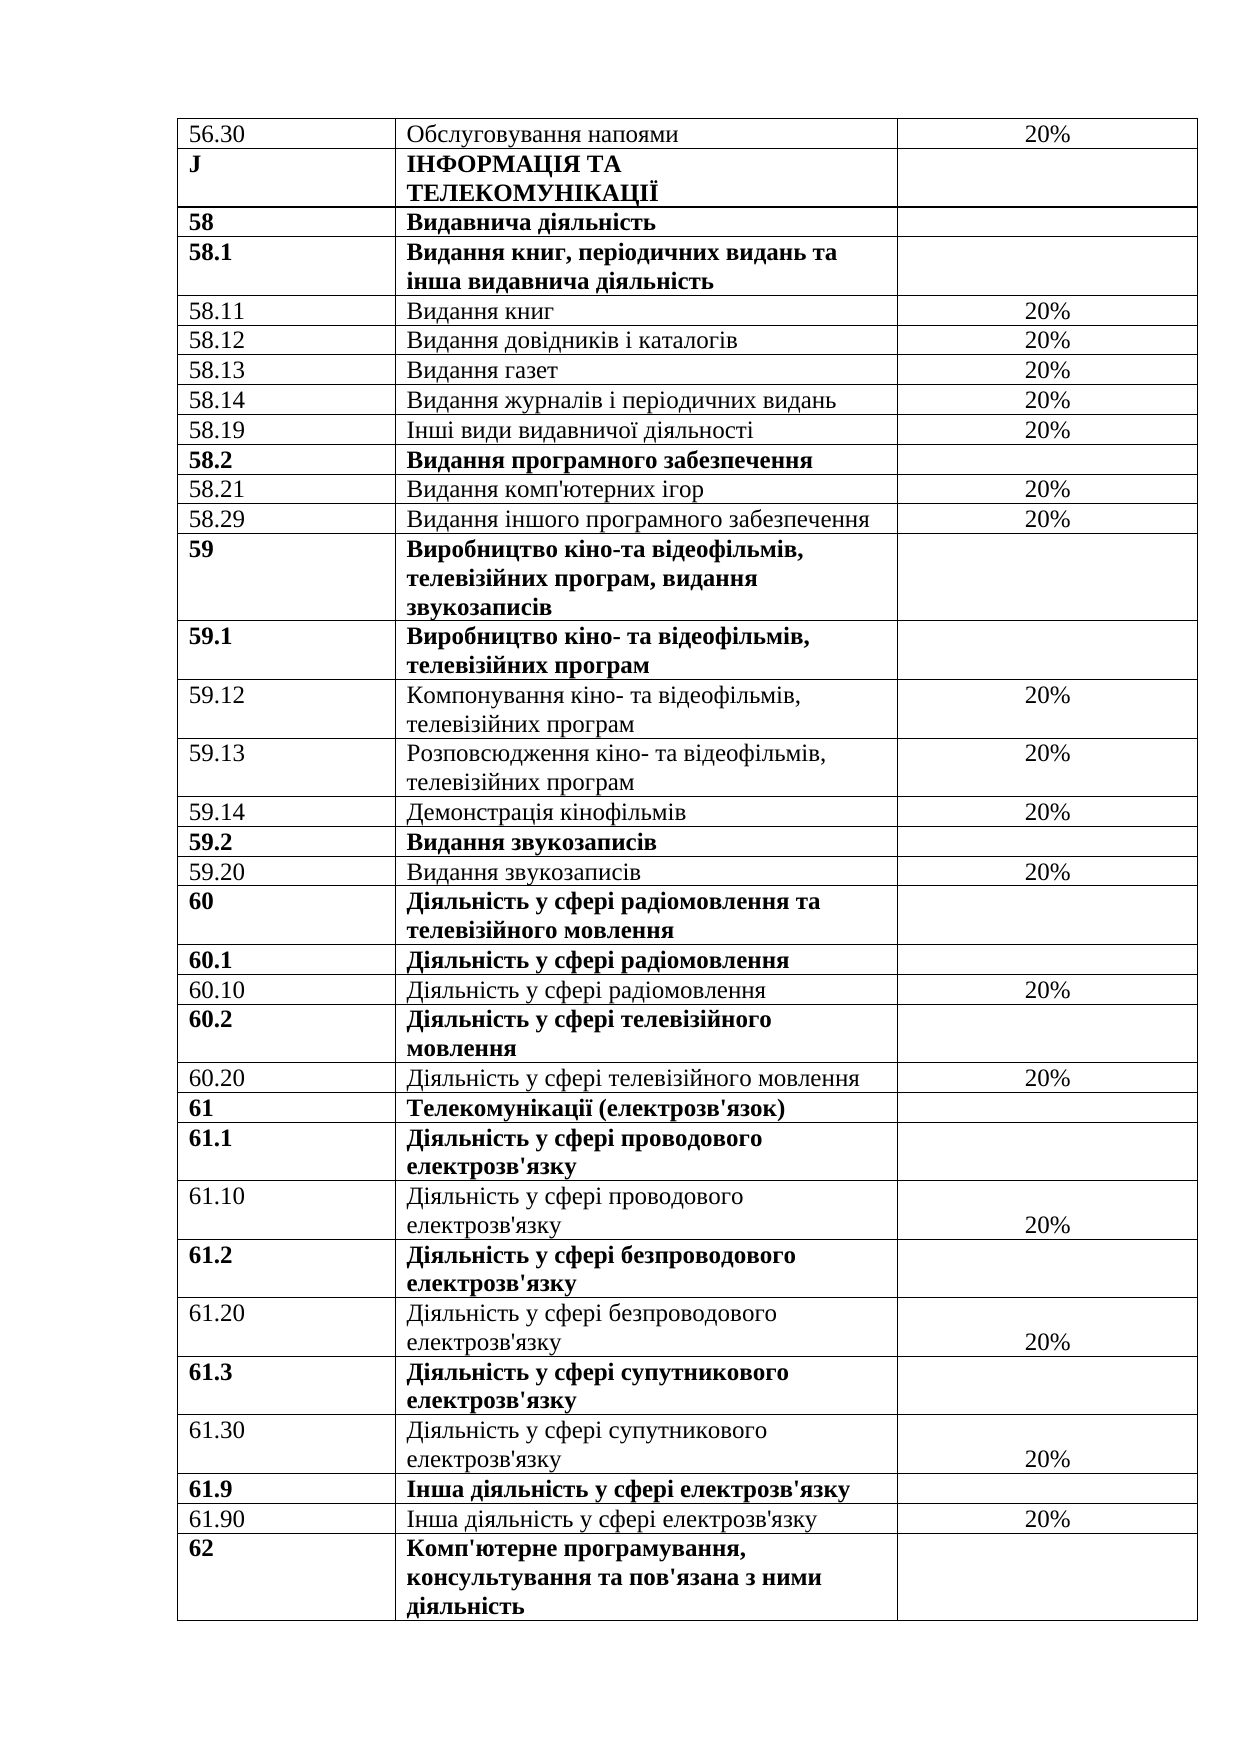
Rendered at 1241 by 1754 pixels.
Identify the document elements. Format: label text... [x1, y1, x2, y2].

table_cell 58.1 [178, 237, 395, 295]
table_cell 60.2 [178, 1005, 395, 1062]
table_cell ІНФОРМАЦІЯ ТА ТЕЛЕКОМУНІКАЦІЇ [396, 149, 897, 206]
table_cell [898, 149, 1197, 206]
table_cell 60.20 [178, 1063, 395, 1092]
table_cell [396, 119, 897, 148]
table_cell 20% [898, 1415, 1197, 1473]
table_cell 20% [898, 355, 1197, 384]
table_cell J [178, 149, 395, 206]
table_cell Виробництво кіно- та відеофільмів, телевізійних програм [396, 621, 897, 679]
table_cell Розповсюдження кіно- та відеофільмів, телевізійних програм [396, 739, 897, 796]
table_cell 20% [898, 1063, 1197, 1092]
table_cell 58.19 [178, 415, 395, 444]
table_cell Видання комп'ютерних ігор [396, 475, 897, 503]
table_cell Видання довідників і каталогів [396, 326, 897, 354]
table_cell 61.3 [178, 1357, 395, 1414]
table_cell 20% [898, 475, 1197, 503]
table_cell 59.1 [178, 621, 395, 679]
table_cell 61.2 [178, 1240, 395, 1297]
table_cell 58.29 [178, 504, 395, 533]
table_cell [898, 1534, 1197, 1620]
table_cell Діяльність у сфері проводового електрозв'язку [396, 1123, 897, 1180]
table_cell 58.2 [178, 445, 395, 473]
table_cell [898, 827, 1197, 856]
table_cell Видавнича діяльність [396, 208, 897, 236]
table_cell 20% [898, 385, 1197, 414]
table_cell [898, 1474, 1197, 1503]
table_cell Видання газет [396, 355, 897, 384]
table_cell 61.20 [178, 1298, 395, 1356]
table_cell 20% [898, 857, 1197, 885]
table_cell [898, 237, 1197, 295]
table_cell [898, 1005, 1197, 1062]
table_cell Видання іншого програмного забезпечення [396, 504, 897, 533]
table_cell Видання книг [396, 296, 897, 324]
table_cell Видання книг, періодичних видань та інша видавнича діяльність [396, 237, 897, 295]
table_cell [898, 445, 1197, 473]
table_cell Інша діяльність у сфері електрозв'язку [396, 1474, 897, 1503]
table_cell Діяльність у сфері проводового електрозв'язку [396, 1181, 897, 1239]
table_cell 61 [178, 1093, 395, 1122]
table_cell 59.13 [178, 739, 395, 796]
table_cell 20% [898, 1504, 1197, 1532]
table_cell [898, 208, 1197, 236]
table_cell Діяльність у сфері радіомовлення та телевізійного мовлення [396, 886, 897, 944]
table_cell 61.90 [178, 1504, 395, 1532]
table_cell 20% [898, 1181, 1197, 1239]
table_cell [898, 945, 1197, 974]
table_cell [898, 1240, 1197, 1297]
table_cell [898, 1093, 1197, 1122]
table_cell 59.20 [178, 857, 395, 885]
table_cell [898, 1123, 1197, 1180]
table_cell 20% [898, 975, 1197, 1003]
table_cell 20% [898, 119, 1197, 148]
table_cell Діяльність у сфері супутникового електрозв'язку [396, 1357, 897, 1414]
table_cell 58.13 [178, 355, 395, 384]
table_cell Компонування кіно- та відеофільмів, телевізійних програм [396, 680, 897, 737]
table_cell 20% [898, 326, 1197, 354]
table_cell Телекомунікації (електрозв'язок) [396, 1093, 897, 1122]
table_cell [396, 1534, 897, 1620]
table_cell Діяльність у сфері телевізійного мовлення [396, 1063, 897, 1092]
table_cell 61.30 [178, 1415, 395, 1473]
table_cell 59.2 [178, 827, 395, 856]
table_cell Видання звукозаписів [396, 857, 897, 885]
table_cell Діяльність у сфері безпроводового електрозв'язку [396, 1298, 897, 1356]
table_cell 59.14 [178, 797, 395, 826]
table_cell 20% [898, 1298, 1197, 1356]
table_cell 60.10 [178, 975, 395, 1003]
table_cell 20% [898, 415, 1197, 444]
table_cell Виробництво кіно-та відеофільмів, телевізійних програм, видання звукозаписів [396, 534, 897, 620]
table_cell 62 [178, 1534, 395, 1620]
table_cell 20% [898, 296, 1197, 324]
table_cell 60 [178, 886, 395, 944]
table_cell Видання звукозаписів [396, 827, 897, 856]
table_cell 61.1 [178, 1123, 395, 1180]
table_cell 60.1 [178, 945, 395, 974]
table_cell 56.30 [178, 119, 395, 148]
table_cell 20% [898, 797, 1197, 826]
table_cell 58 [178, 208, 395, 236]
table_cell 58.11 [178, 296, 395, 324]
table_cell 20% [898, 680, 1197, 737]
table_cell 58.14 [178, 385, 395, 414]
table_cell 58.12 [178, 326, 395, 354]
table_cell 59 [178, 534, 395, 620]
table_cell 58.21 [178, 475, 395, 503]
table_cell [898, 621, 1197, 679]
table_cell Демонстрація кінофільмів [396, 797, 897, 826]
table_cell [898, 1357, 1197, 1414]
table_cell Інша діяльність у сфері електрозв'язку [396, 1504, 897, 1532]
table_cell Інші види видавничої діяльності [396, 415, 897, 444]
table_cell 61.9 [178, 1474, 395, 1503]
table_cell Діяльність у сфері радіомовлення [396, 945, 897, 974]
table_cell 61.10 [178, 1181, 395, 1239]
table_cell [898, 886, 1197, 944]
table_cell Діяльність у сфері радіомовлення [396, 975, 897, 1003]
table_cell 20% [898, 504, 1197, 533]
table_cell Діяльність у сфері телевізійного мовлення [396, 1005, 897, 1062]
table_cell Діяльність у сфері супутникового електрозв'язку [396, 1415, 897, 1473]
table_cell 59.12 [178, 680, 395, 737]
table_cell 20% [898, 739, 1197, 796]
table_cell Видання журналів і періодичних видань [396, 385, 897, 414]
table_cell [898, 534, 1197, 620]
table_cell Діяльність у сфері безпроводового електрозв'язку [396, 1240, 897, 1297]
table_cell Видання програмного забезпечення [396, 445, 897, 473]
